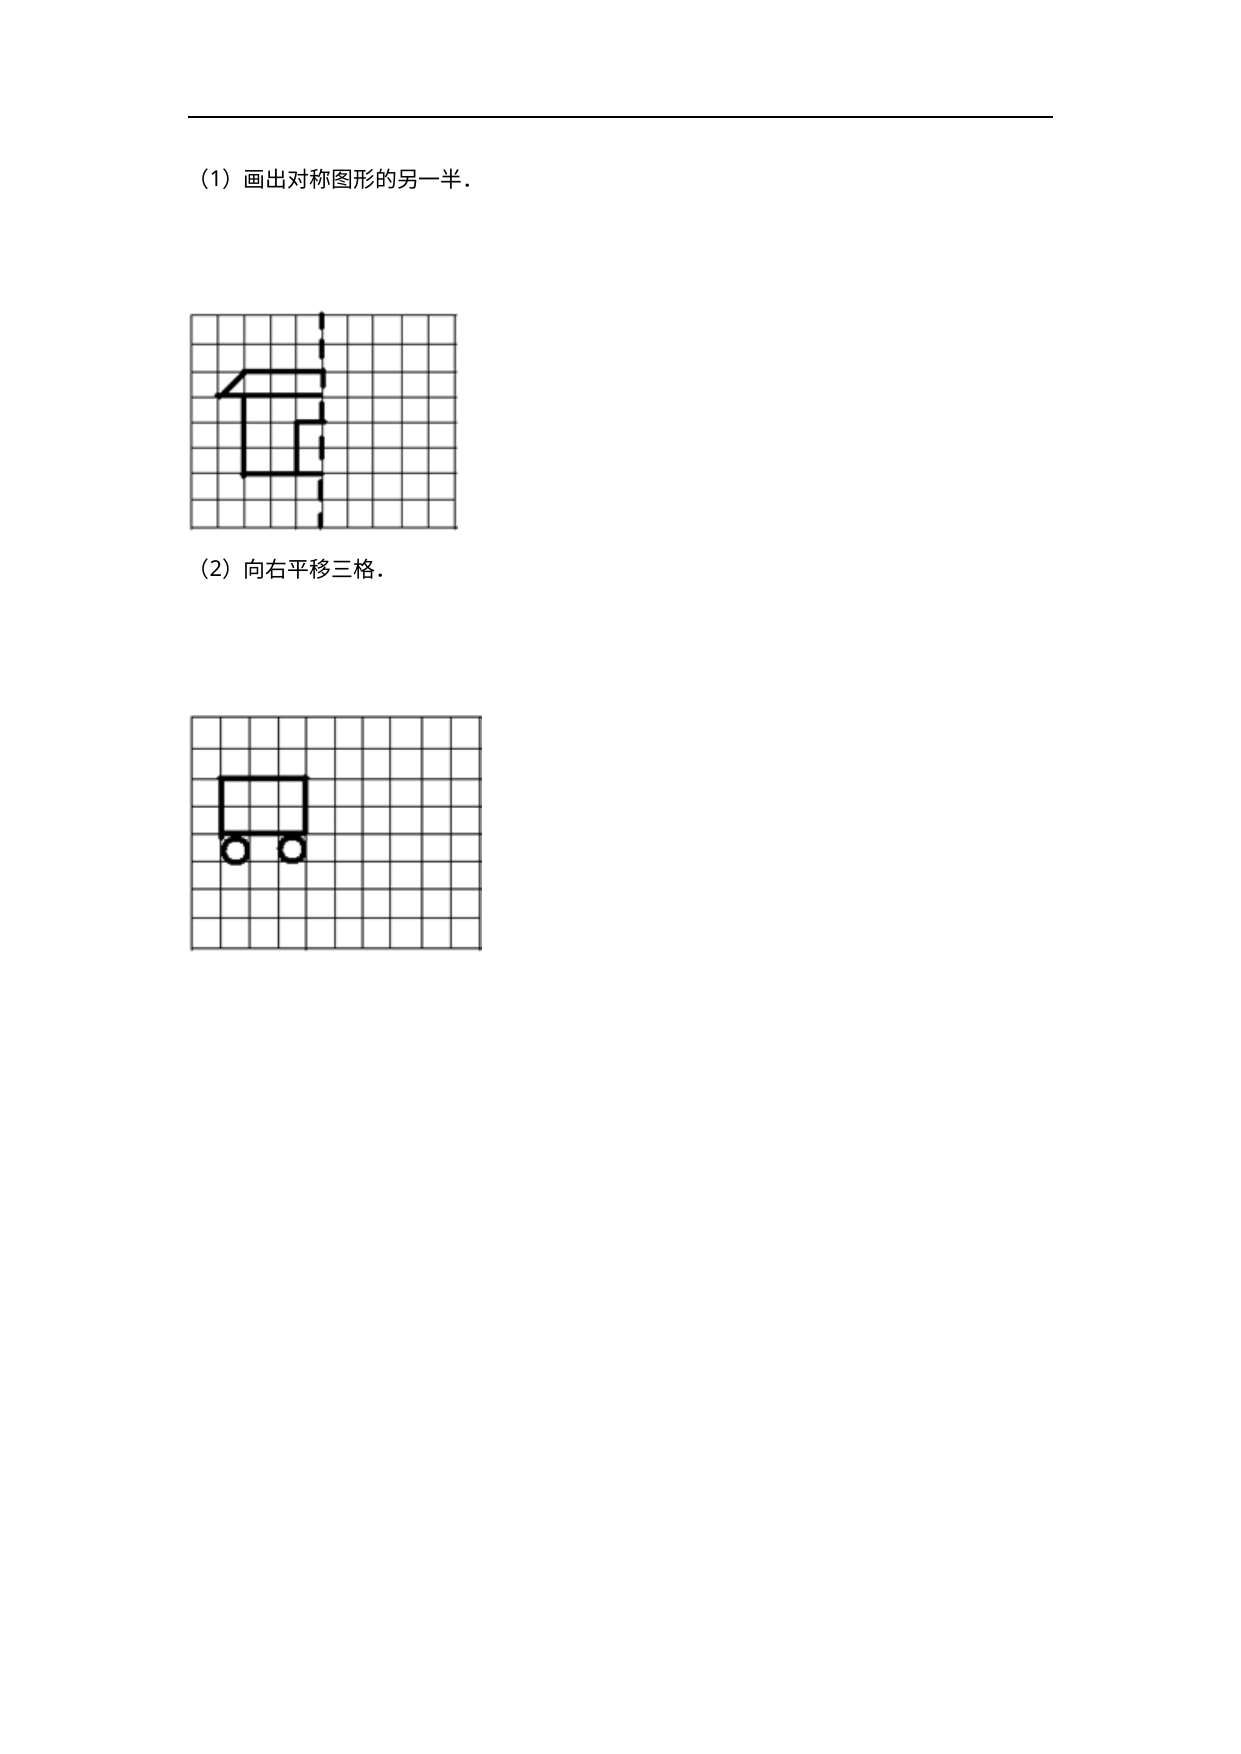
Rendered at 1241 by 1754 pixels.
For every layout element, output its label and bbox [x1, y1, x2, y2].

picture [187, 308, 458, 531]
text [187, 162, 1053, 974]
picture [187, 714, 482, 952]
